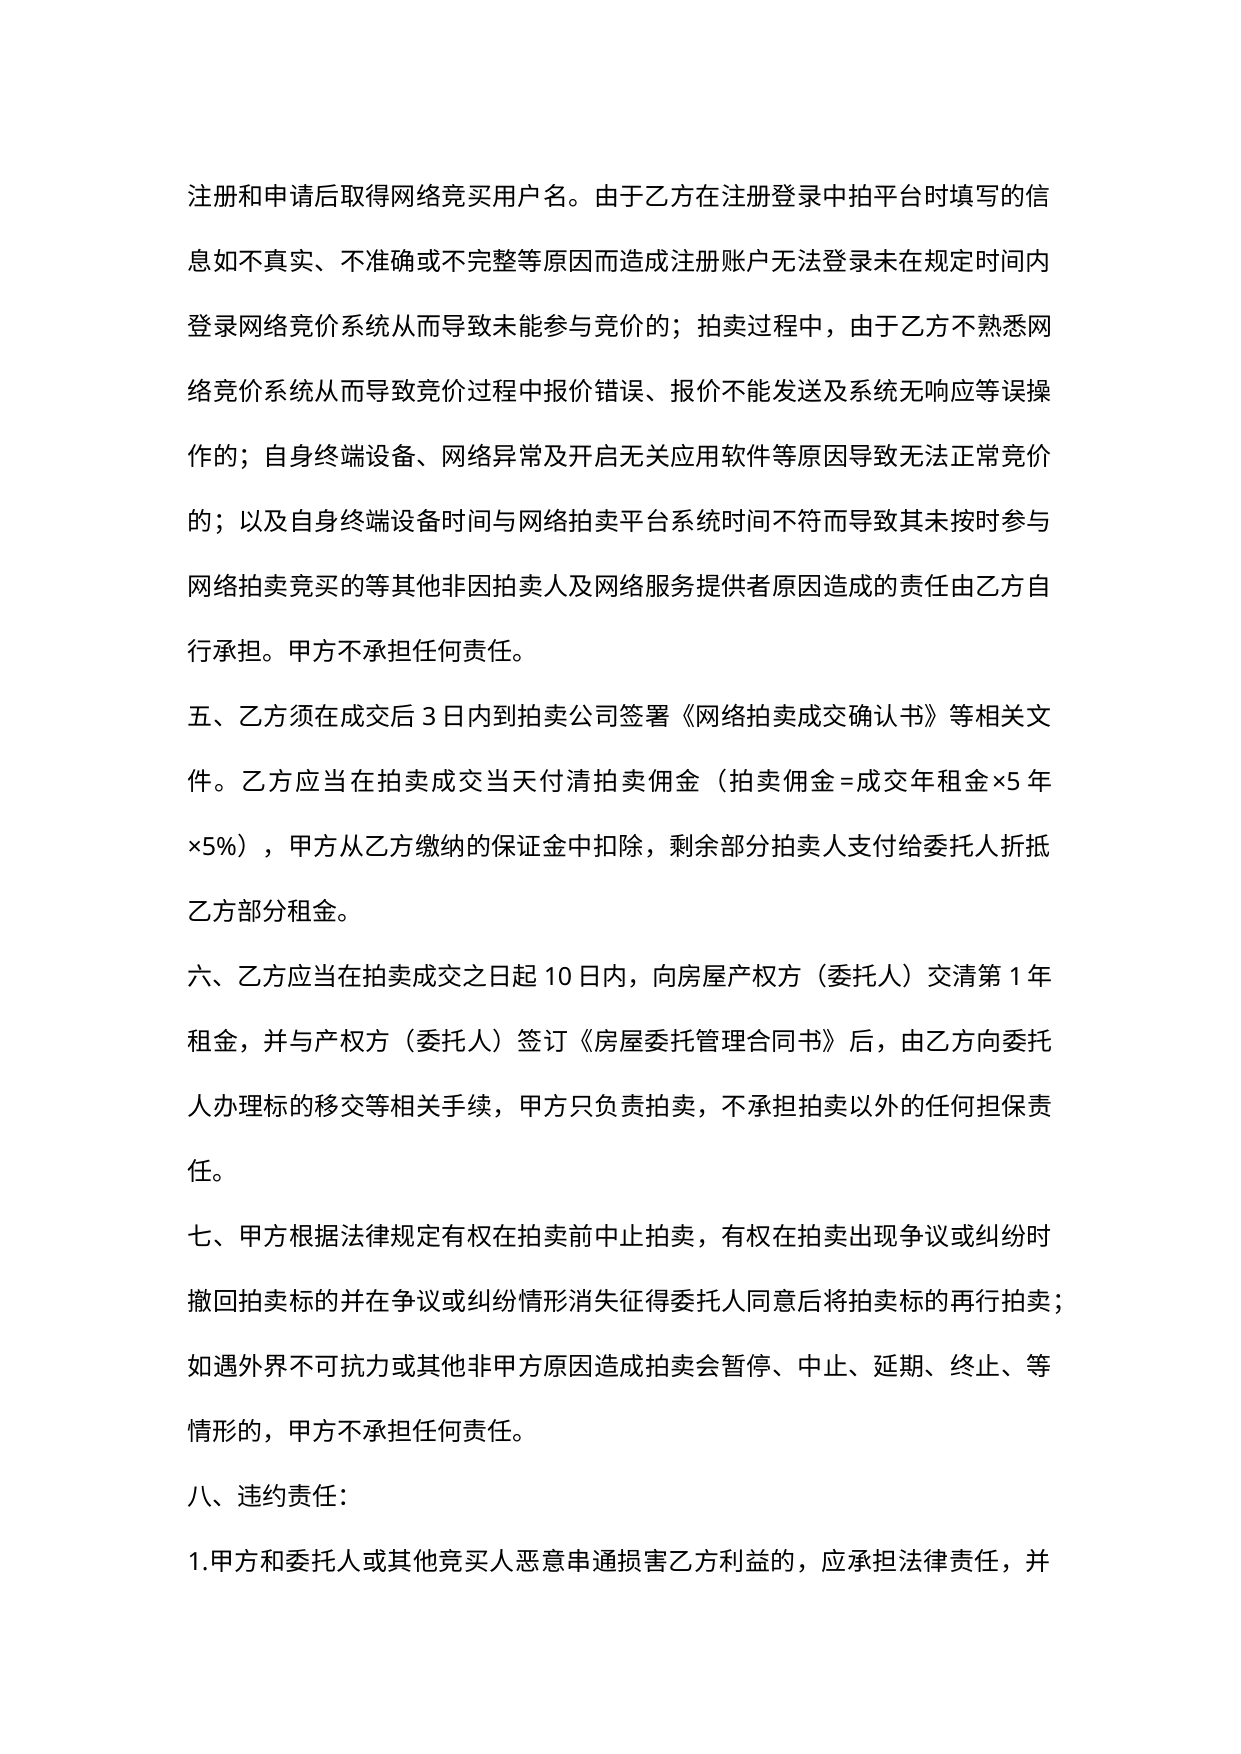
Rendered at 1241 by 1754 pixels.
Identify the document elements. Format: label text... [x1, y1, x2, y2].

text 七、甲方根据法律规定有权在拍卖前中止拍卖，有权在拍卖出现争议或纠纷时撤回拍卖标的并在争议或纠纷情形消失征得委托人同意后将拍卖标的再行拍卖；如遇外界不可抗力或其他非甲方原因造成拍卖会暂停、中止、延期、终止、等情形的，甲方不承担任何责任。 [187, 1202, 1053, 1462]
text 五、乙方须在成交后3日内到拍卖公司签署《网络拍卖成交确认书》等相关文件。乙方应当在拍卖成交当天付清拍卖佣金（拍卖佣金=成交年租金×5年×5%），甲方从乙方缴纳的保证金中扣除，剩余部分拍卖人支付给委托人折抵乙方部分租金。 [187, 682, 1053, 942]
text 八、违约责任： [187, 1462, 1053, 1527]
text 六、乙方应当在拍卖成交之日起10日内，向房屋产权方（委托人）交清第1年租金，并与产权方（委托人）签订《房屋委托管理合同书》后，由乙方向委托人办理标的移交等相关手续，甲方只负责拍卖，不承担拍卖以外的任何担保责任。 [187, 942, 1053, 1202]
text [187, 162, 1053, 682]
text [187, 1527, 1053, 1592]
